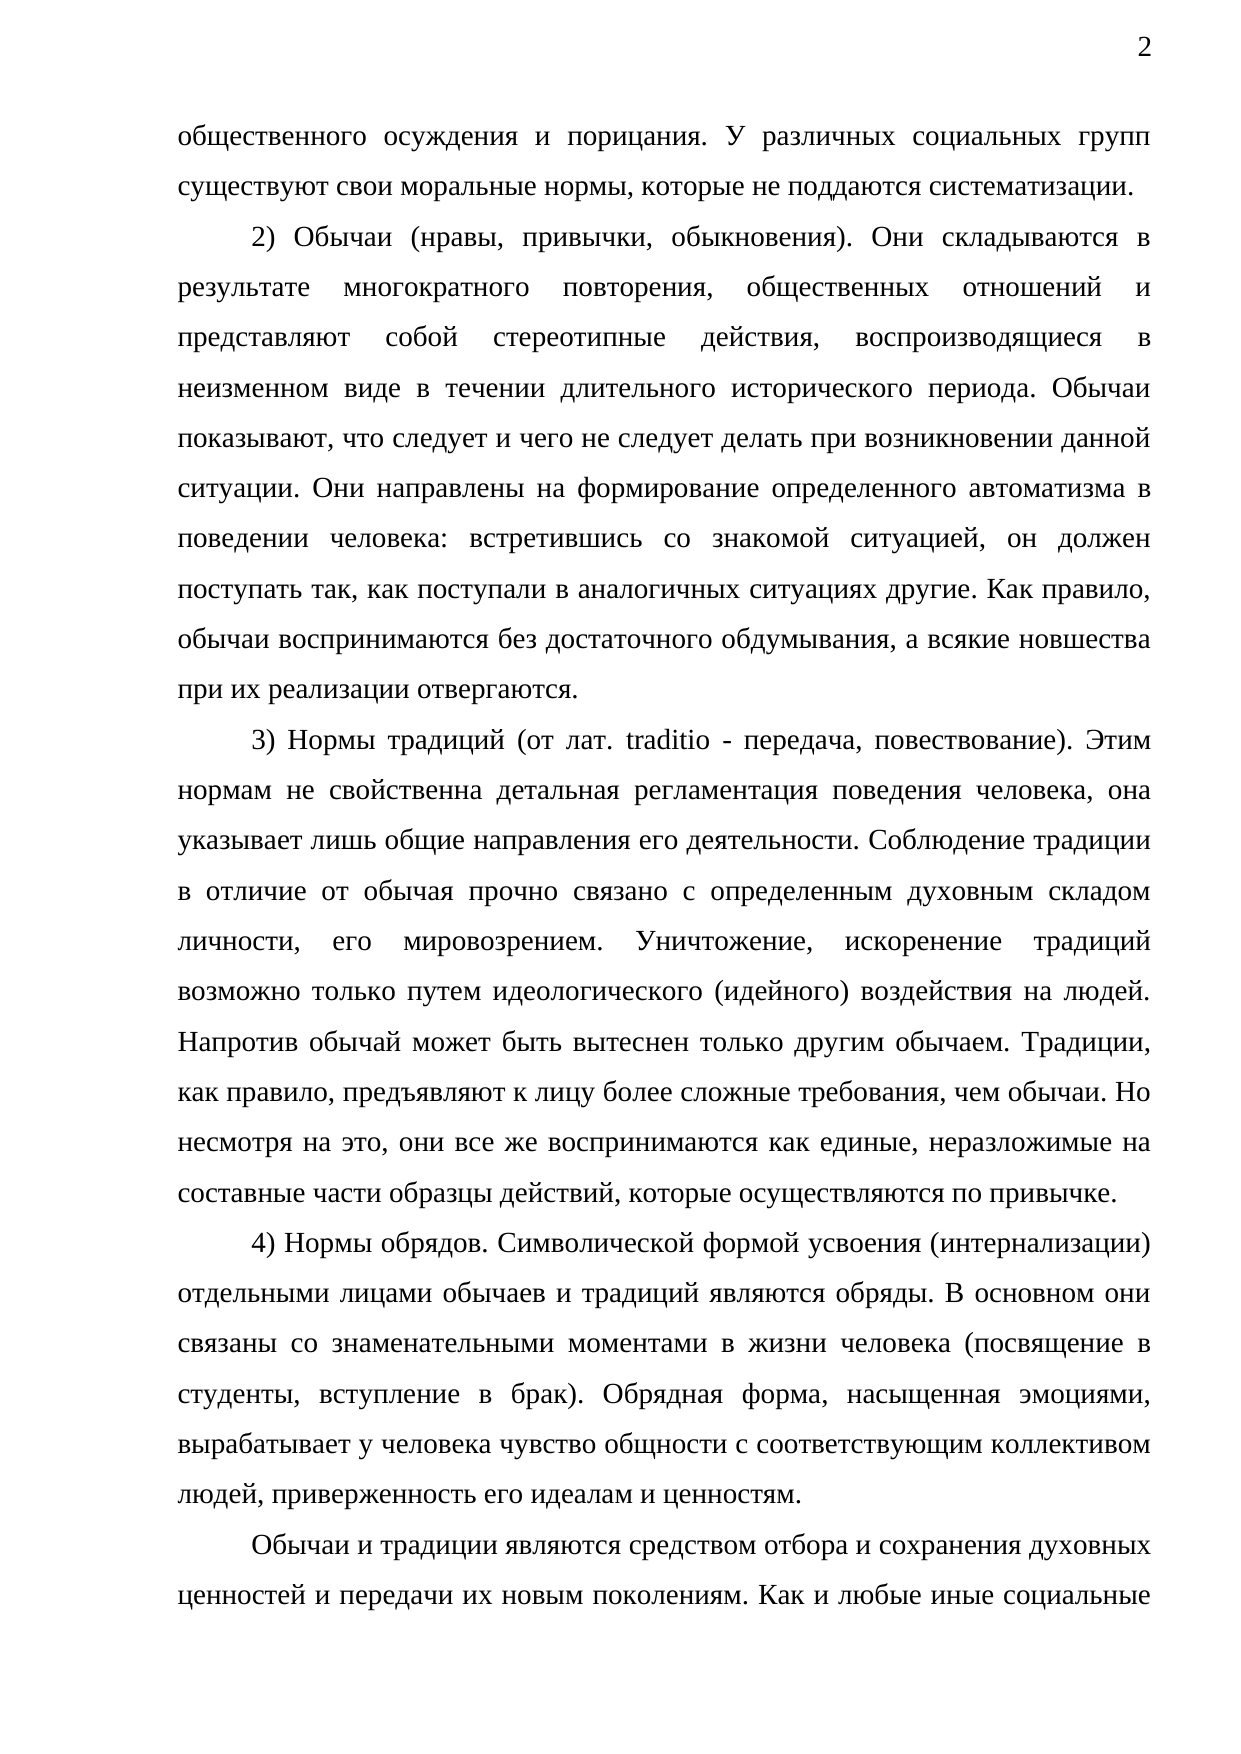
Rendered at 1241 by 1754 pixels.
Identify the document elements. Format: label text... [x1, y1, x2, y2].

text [177, 1527, 1152, 1611]
text 2) Обычаи (нравы, привычки, обыкновения). Они складываются в результате многократного повторения, общественных отношений и представляют собой стереотипные действия, воспроизводящиеся в неизменном виде в течении длительного исторического периода. Обычаи показывают, что следует и чего не следует делать при возникновении данной ситуации. Они направлены на формирование определенного автоматизма в поведении человека: встретившись со знакомой ситуацией, он должен поступать так, как поступали в аналогичных ситуациях другие. Как правило, обычаи воспринимаются без достаточного обдумывания, а всякие новшества при их реализации отвергаются. [177, 219, 1152, 705]
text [177, 118, 1152, 202]
text 4) Нормы обрядов. Символической формой усвоения (интернализации) отдельными лицами обычаев и традиций являются обряды. В основном они связаны со знаменательными моментами в жизни человека (посвящение в студенты, вступление в брак). Обрядная форма, насыщенная эмоциями, вырабатывает у человека чувство общности с соответствующим коллективом людей, приверженность его идеалам и ценностям. [177, 1225, 1152, 1510]
text 3) Нормы традиций (от лат. traditio - передача, повествование). Этим нормам не свойственна детальная регламентация поведения человека, она указывает лишь общие направления его деятельности. Соблюдение традиции в отличие от обычая прочно связано с определенным духовным складом личности, его мировозрением. Уничтожение, искоренение традиций возможно только путем идеологического (идейного) воздействия на людей. Напротив обычай может быть вытеснен только другим обычаем. Традиции, как правило, предъявляют к лицу более сложные требования, чем обычаи. Но несмотря на это, они все же воспринимаются как единые, неразложимые на составные части образцы действий, которые осуществляются по привычке. [177, 722, 1152, 1208]
